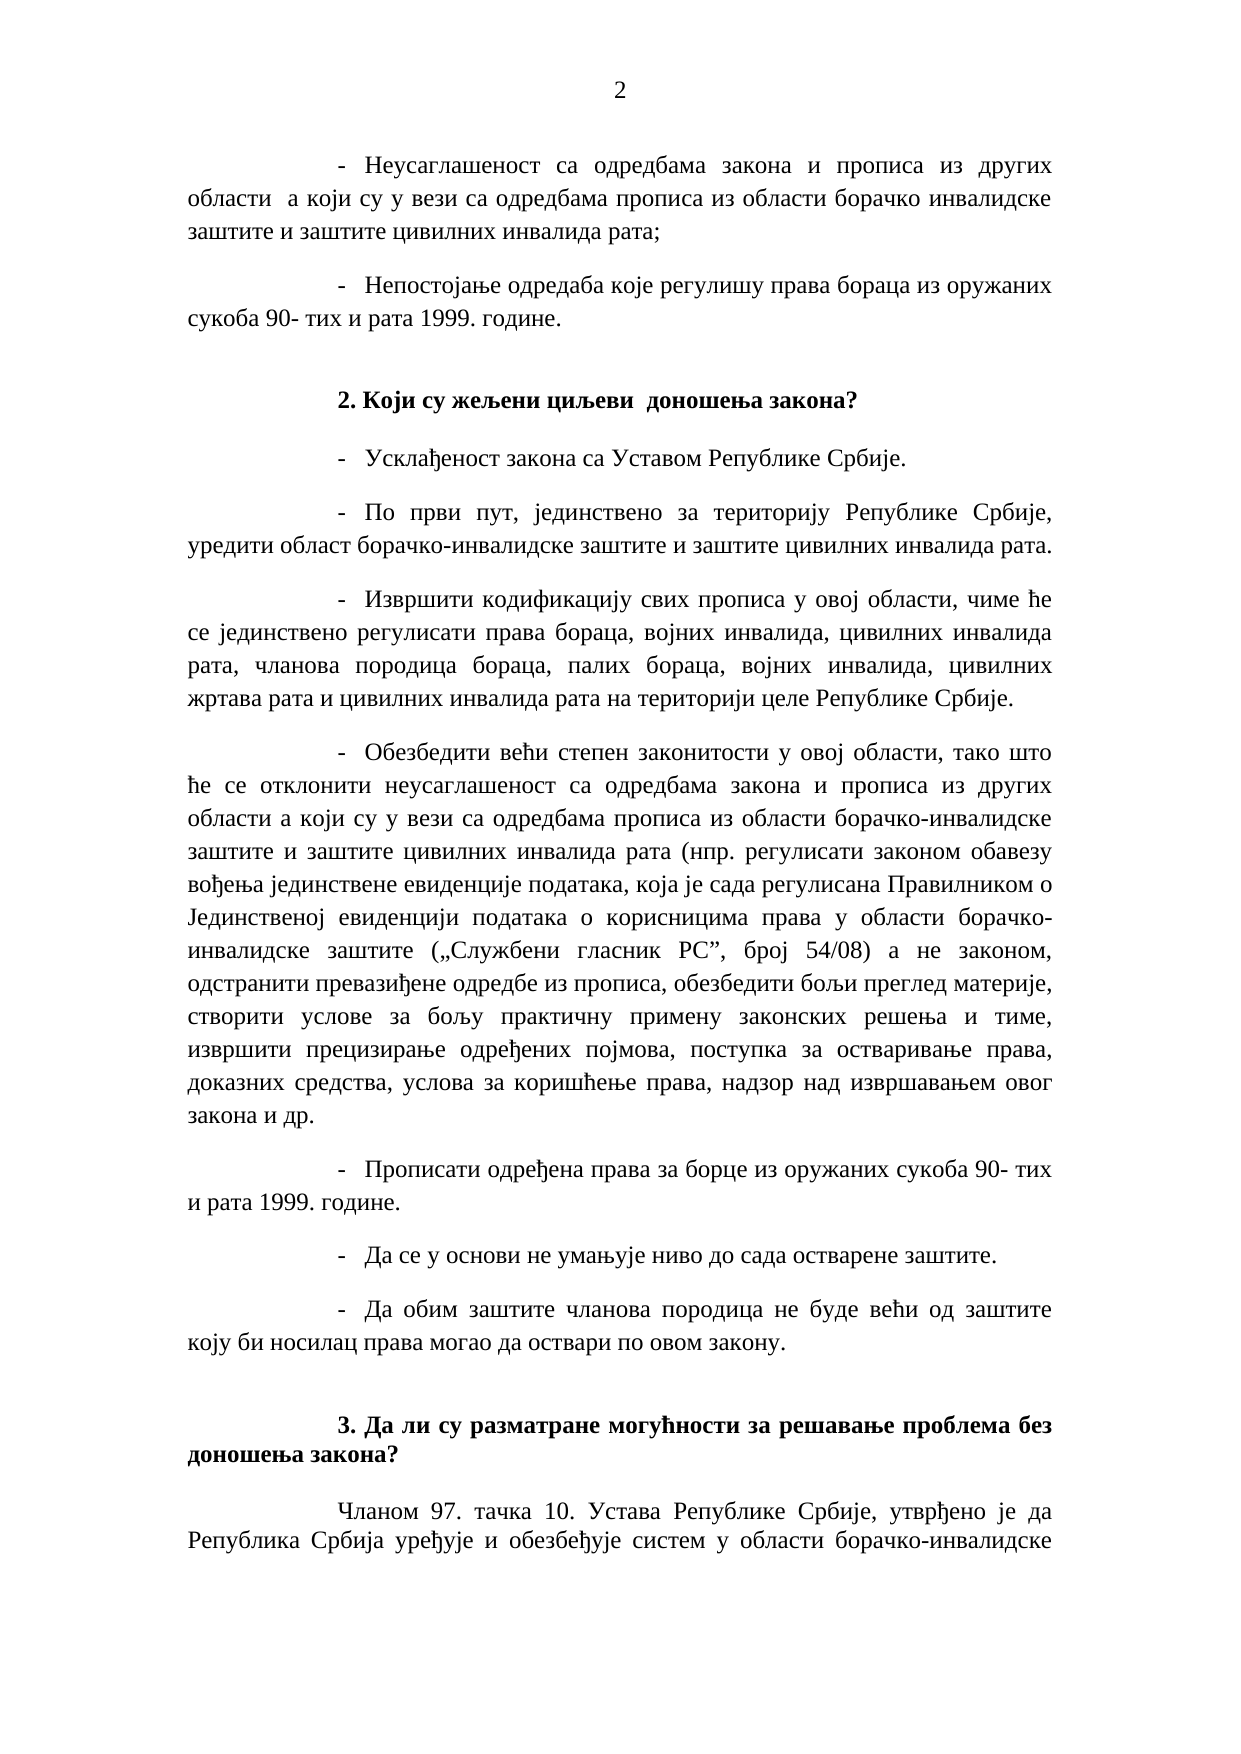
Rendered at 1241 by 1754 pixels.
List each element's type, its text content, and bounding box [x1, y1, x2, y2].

list По први пут, јединствено за територију Републике Србије, уредити област борачко-инвалидске заштите и заштите цивилних инвалида рата. [187, 497, 1053, 559]
text 2. Који су жељени циљеви доношења закона? [187, 386, 1053, 414]
list Непостојање одредаба које регулишу права бораца из оружаних сукоба 90- тих и рата 1999. године. [187, 270, 1053, 332]
list Извршити кодификацију свих прописа у овој области, чиме ће се јединствено регулисати права бораца, војних инвалида, цивилних инвалида рата, чланова породица бораца, палих бораца, војних инвалида, цивилних жртава рата и цивилних инвалида рата на територији целе Републике Србије. [187, 584, 1053, 712]
list Да обим заштите чланова породица не буде већи од заштите коју би носилац права могао да оствари по овом закону. [187, 1294, 1053, 1356]
list Неусаглашеност са одредбама закона и прописа из других области а који су у вези са одредбама прописа из области борачко инвалидске заштите и заштите цивилних инвалида рата; [187, 150, 1053, 245]
list Прописати одређена права за борце из оружаних сукоба 90- тих и рата 1999. године. [187, 1154, 1053, 1216]
text 3. Да ли су разматране могућности за решавање проблема без доношења закона? [187, 1410, 1053, 1468]
list Да се у основи не умањује ниво до сада остварене заштите. [187, 1241, 1053, 1269]
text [187, 1496, 1053, 1554]
list Усклађеност закона са Уставом Републике Србије. [187, 443, 1053, 472]
list Обезбедити већи степен законитости у овој области, тако што ће се отклонити неусаглашеност са одредбама закона и прописа из других области а који су у вези са одредбама прописа из области борачко-инвалидске заштите и заштите цивилних инвалида рата (нпр. регулисати законом обавезу вођења јединствене евиденције података, која је сада регулисана Правилником о Јединственој евиденцији података о корисницима права у области борачко-инвалидске заштите („Службени гласник РС”, број 54/08) а не законом, одстранити превазиђене одредбе из прописа, обезбедити бољи преглед материје, створити услове за бољу практичну примену законских решења и тиме, извршити прецизирање одређених појмова, поступка за остваривање права, доказних средства, услова за коришћење права, надзор над извршавањем овог закона и др. [187, 737, 1053, 1129]
